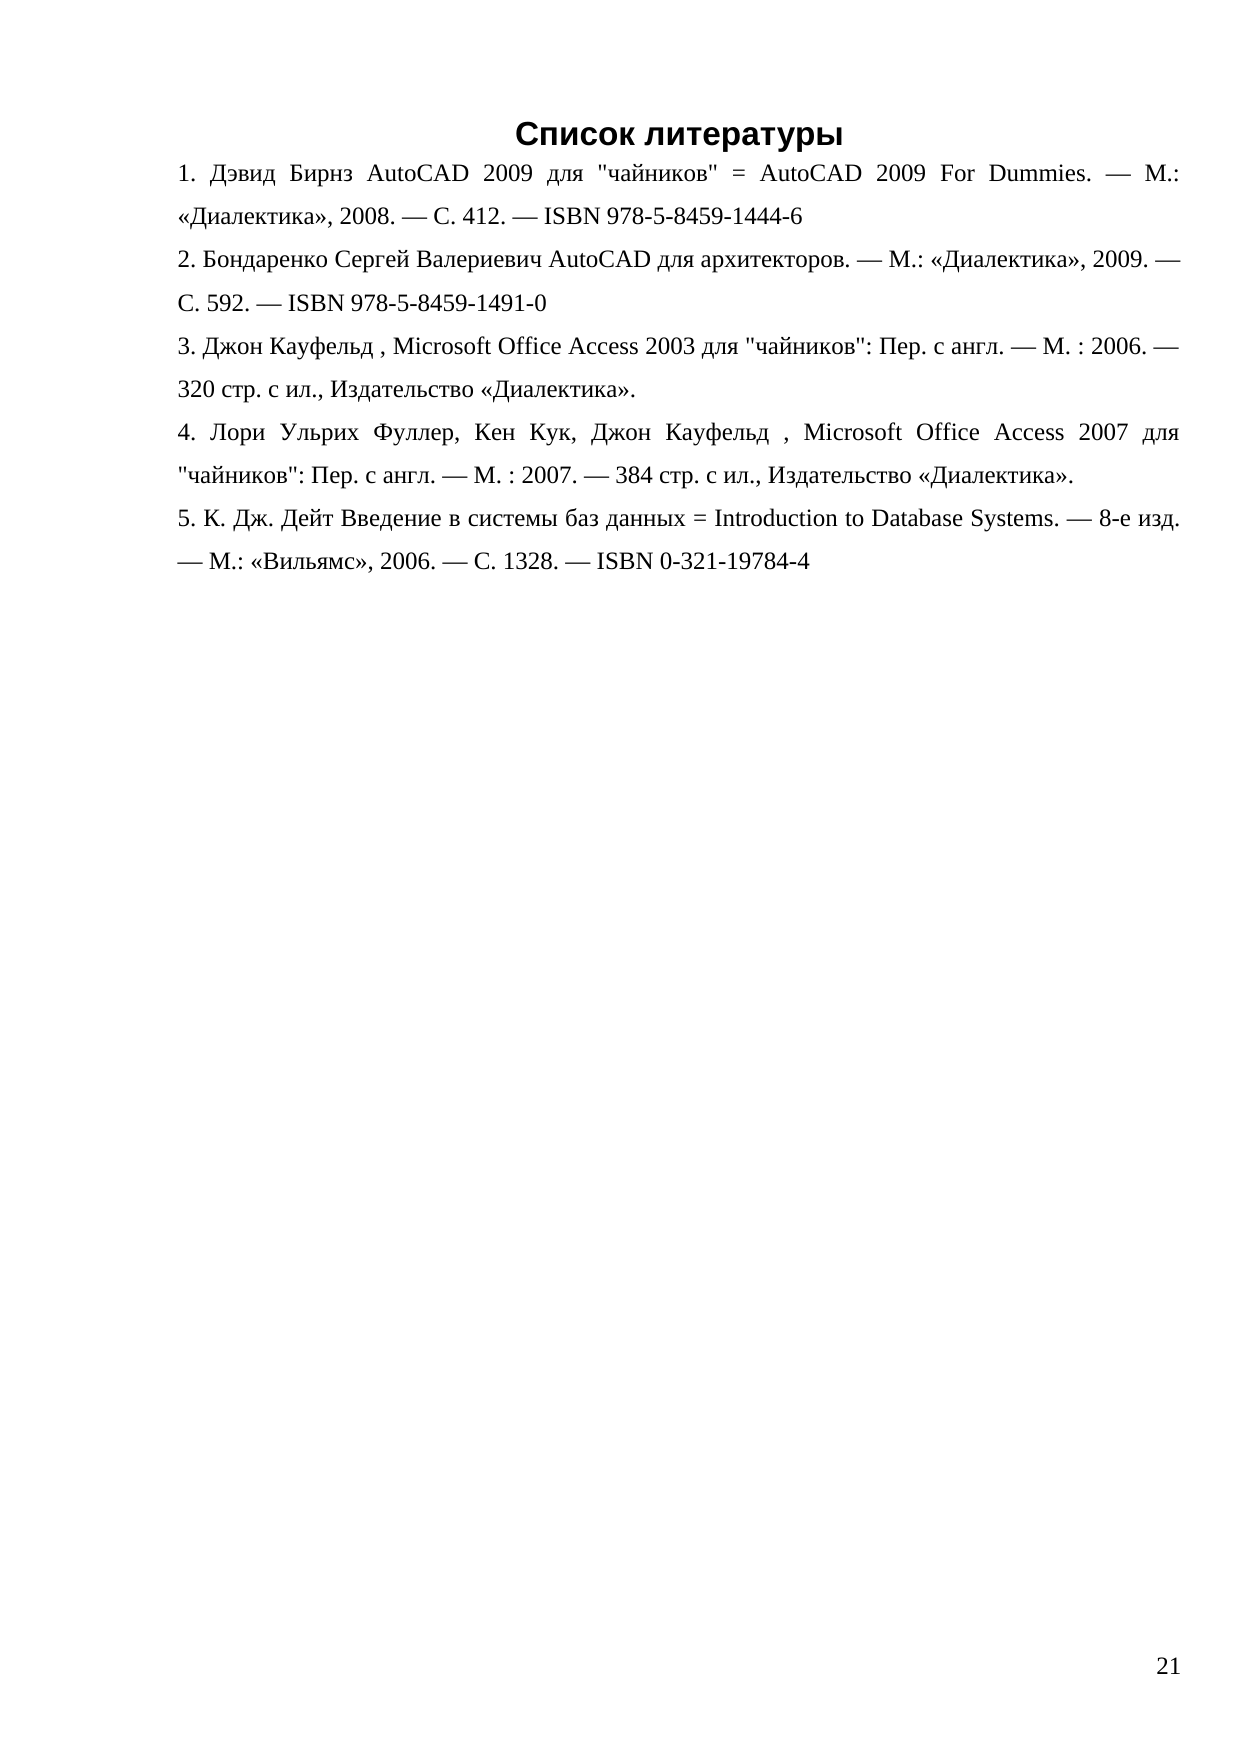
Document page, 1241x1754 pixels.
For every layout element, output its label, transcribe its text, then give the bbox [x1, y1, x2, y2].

text 2. Бондаренко Сергей Валериевич AutoCAD для архитекторов. — М.: «Диалектика», 2009. — С. 592. — ISBN 978-5-8459-1491-0 [177, 244, 1181, 316]
text 5. К. Дж. Дейт Введение в системы баз данных = Introduction to Database Systems. — 8-е изд. — М.: «Вильямс», 2006. — С. 1328. — ISBN 0-321-19784-4 [177, 503, 1181, 575]
text 4. Лори Ульрих Фуллер, Кен Кук, Джон Кауфельд , Microsoft Office Access 2007 для "чайников": Пер. с англ. — М. : 2007. — 384 стр. с ил., Издательство «Диалектика». [177, 417, 1181, 489]
subtitle Список литературы [177, 114, 1181, 152]
text 3. Джон Кауфельд , Microsoft Office Access 2003 для "чайников": Пер. с англ. — М. : 2006. — 320 стр. с ил., Издательство «Диалектика». [177, 331, 1181, 403]
text 1. Дэвид Бирнз AutoCAD 2009 для "чайников" = AutoCAD 2009 For Dummies. — М.: «Диалектика», 2008. — С. 412. — ISBN 978-5-8459-1444-6 [177, 158, 1181, 230]
